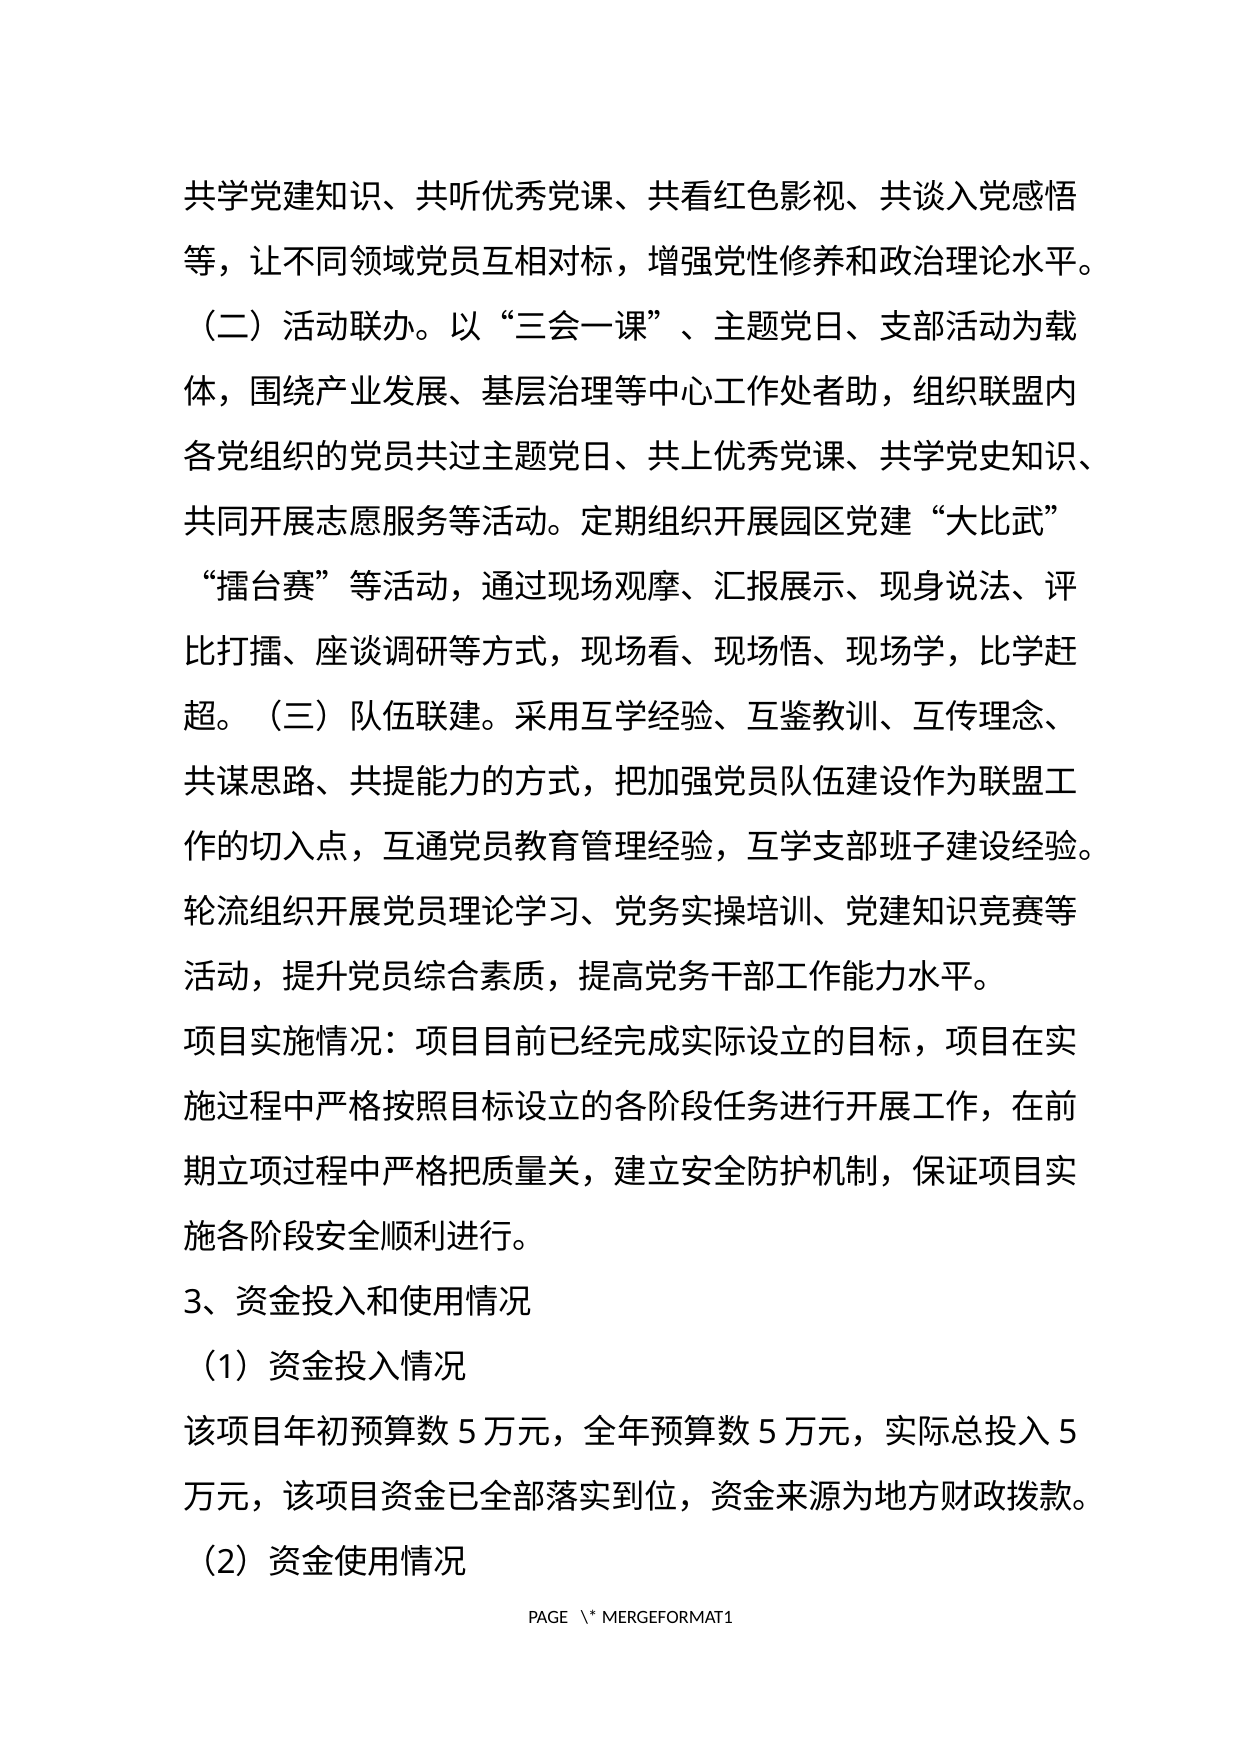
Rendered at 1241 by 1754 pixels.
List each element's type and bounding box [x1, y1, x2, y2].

text [183, 162, 1078, 1592]
